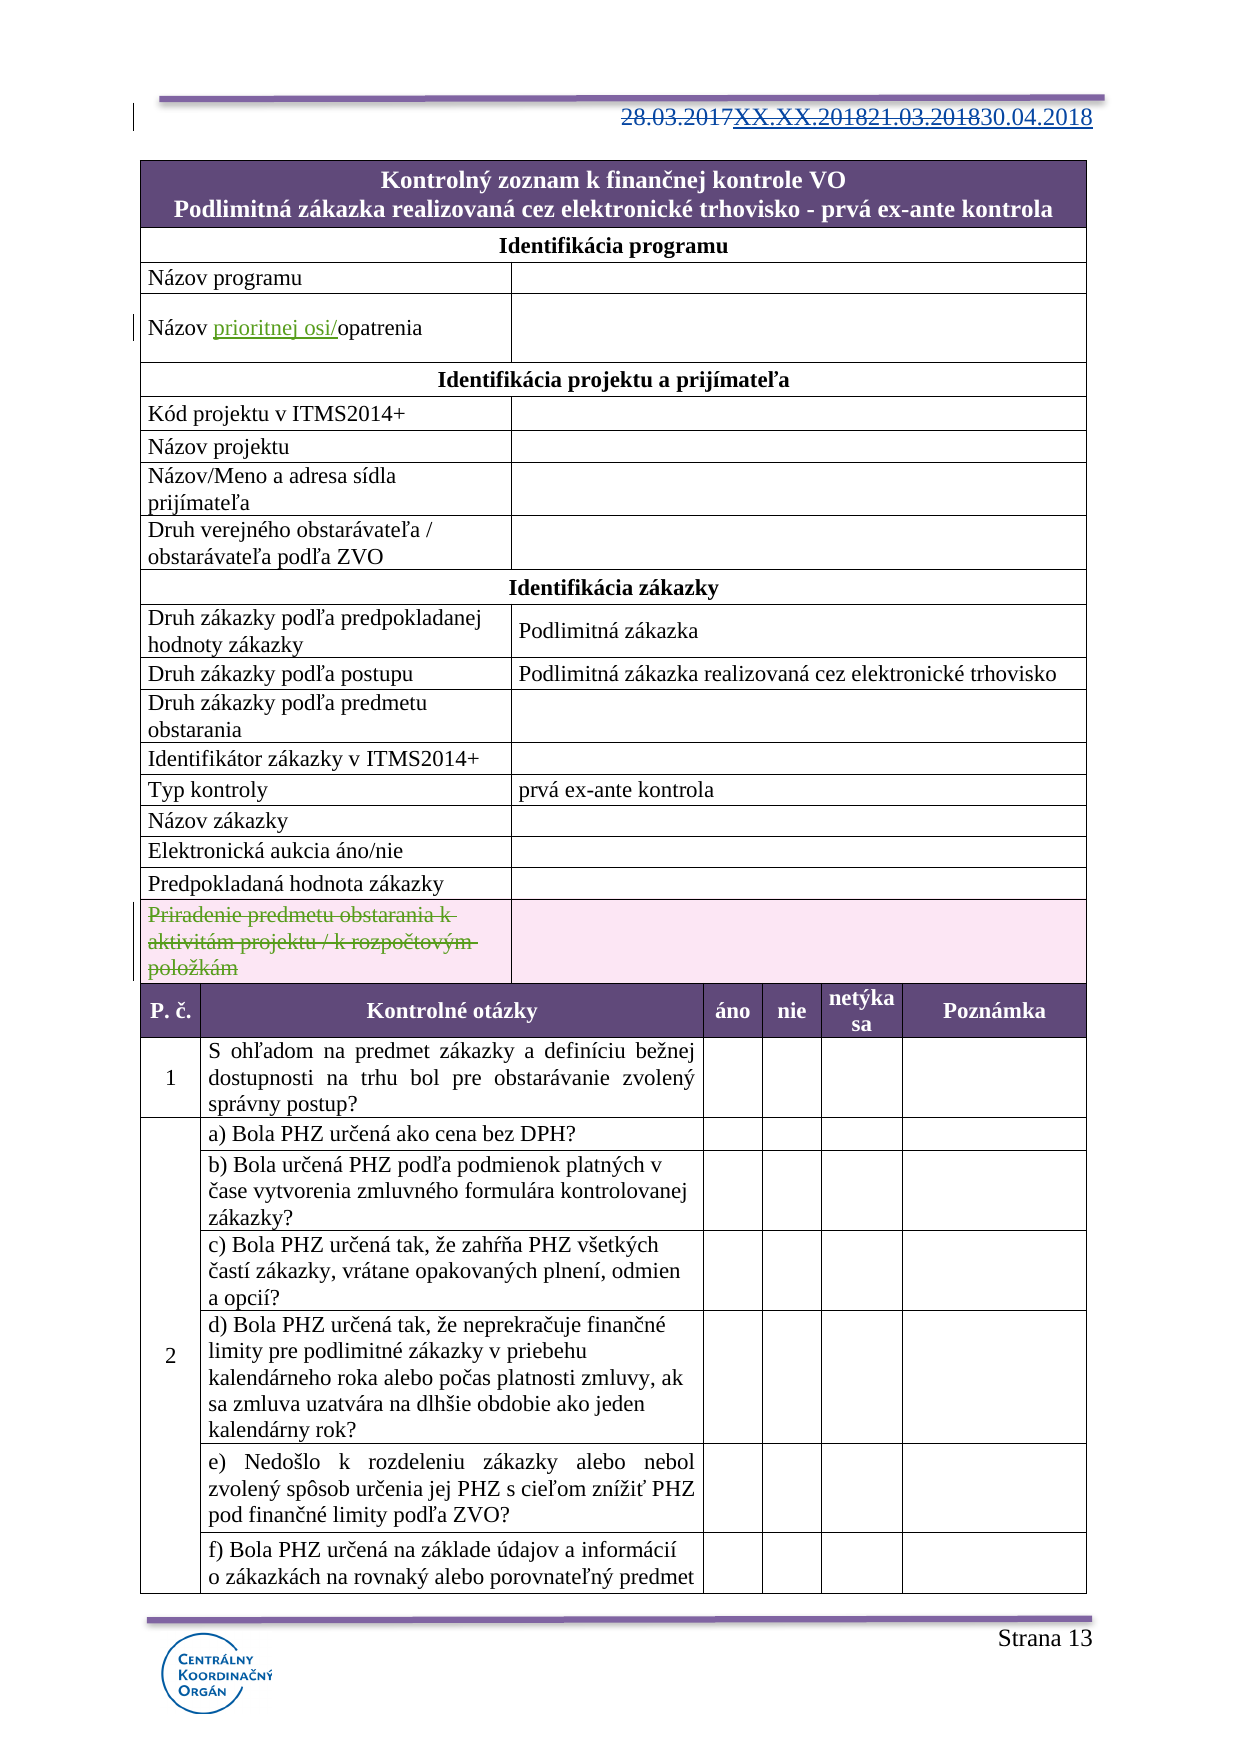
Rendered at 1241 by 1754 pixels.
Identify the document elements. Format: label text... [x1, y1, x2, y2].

table_cell b) Bola určená PHZ podľa podmienok platných v čase vytvorenia zmluvného formulára kontrolovanej zákazky? [201, 1151, 703, 1230]
table_cell Druh zákazky podľa postupu [141, 658, 511, 688]
table_cell Druh zákazky podľa predmetu obstarania [141, 690, 511, 742]
table_cell [903, 1038, 1086, 1117]
table_cell [512, 806, 1086, 836]
table_cell [903, 1311, 1086, 1443]
table_cell [512, 397, 1086, 430]
table_cell [822, 1311, 902, 1443]
table_cell Identifikácia programu [141, 228, 1086, 262]
table_cell netýka sa [822, 984, 902, 1037]
table_cell [763, 1118, 821, 1150]
table_cell c) Bola PHZ určená tak, že zahŕňa PHZ všetkých častí zákazky, vrátane opakovaných plnení, odmien a opcií? [201, 1231, 703, 1310]
table_cell [822, 1444, 902, 1532]
table_cell [822, 1151, 902, 1230]
table_cell Elektronická aukcia áno/nie [141, 837, 511, 867]
table_cell áno [704, 984, 762, 1037]
table_cell Identifikácia projektu a prijímateľa [141, 363, 1086, 396]
table_cell [512, 837, 1086, 867]
table_cell [704, 1444, 762, 1532]
table_cell [822, 1038, 902, 1117]
table_cell Názov projektu [141, 431, 511, 462]
table_cell [763, 1038, 821, 1117]
table_cell [903, 1118, 1086, 1150]
table_cell [704, 1231, 762, 1310]
table_cell prvá ex-ante kontrola [512, 775, 1086, 805]
table_cell a) Bola PHZ určená ako cena bez DPH? [201, 1118, 703, 1150]
table_cell [763, 1444, 821, 1532]
table_cell [903, 1533, 1086, 1593]
table_cell Názov zákazky [141, 806, 511, 836]
table_cell [704, 1311, 762, 1443]
table_cell [704, 1118, 762, 1150]
table_cell [704, 1151, 762, 1230]
table_cell Kontrolné otázky [201, 984, 703, 1037]
table_cell Identifikátor zákazky v ITMS2014+ [141, 743, 511, 773]
table_cell [903, 1444, 1086, 1532]
table_cell [763, 1533, 821, 1593]
table_cell [763, 1151, 821, 1230]
table_cell Druh verejného obstarávateľa / obstarávateľa podľa ZVO [141, 516, 511, 569]
table_cell Druh zákazky podľa predpokladanej hodnoty zákazky [141, 605, 511, 657]
table_cell [822, 1118, 902, 1150]
table_cell Názov programu [141, 263, 511, 293]
table_cell S ohľadom na predmet zákazky a definíciu bežnej dostupnosti na trhu bol pre obstarávanie zvolený správny postup? [201, 1038, 703, 1117]
table_header Kontrolný zoznam k finančnej kontrole VO Podlimitná zákazka realizovaná cez elektronické trhovisko - prvá ex-ante kontrola [141, 161, 1086, 227]
table_cell 1 [141, 1038, 200, 1117]
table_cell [201, 1533, 703, 1593]
table_cell [903, 1151, 1086, 1230]
table_cell [822, 1231, 902, 1310]
table_cell [512, 690, 1086, 742]
table_cell [512, 294, 1086, 362]
table_cell Identifikácia zákazky [141, 570, 1086, 603]
table_cell Poznámka [903, 984, 1086, 1037]
table_cell Typ kontroly [141, 775, 511, 805]
table_cell [822, 1533, 902, 1593]
table_cell [512, 868, 1086, 898]
table_cell [763, 1231, 821, 1310]
table_cell nie [763, 984, 821, 1037]
table_cell [763, 1311, 821, 1443]
table_cell e) Nedošlo k rozdeleniu zákazky alebo nebol zvolený spôsob určenia jej PHZ s cieľom znížiť PHZ pod finančné limity podľa ZVO? [201, 1444, 703, 1532]
table_cell [512, 263, 1086, 293]
table_cell [903, 1231, 1086, 1310]
table_cell Podlimitná zákazka [512, 605, 1086, 657]
table_cell [512, 463, 1086, 515]
table_cell [704, 1533, 762, 1593]
table_cell P. č. [141, 984, 200, 1037]
table_cell [512, 743, 1086, 773]
table_cell Názov/Meno a adresa sídla prijímateľa [141, 463, 511, 515]
table_cell Názov opatrenia [141, 294, 511, 362]
table_cell Podlimitná zákazka realizovaná cez elektronické trhovisko [512, 658, 1086, 688]
picture [159, 1631, 272, 1713]
table_cell [512, 431, 1086, 462]
table_cell [704, 1038, 762, 1117]
table_cell Predpokladaná hodnota zákazky [141, 868, 511, 898]
table_cell Kód projektu v ITMS2014+ [141, 397, 511, 430]
table_cell [512, 516, 1086, 569]
table_cell 2 [141, 1118, 200, 1593]
table_cell d) Bola PHZ určená tak, že neprekračuje finančné limity pre podlimitné zákazky v priebehu kalendárneho roka alebo počas platnosti zmluvy, ak sa zmluva uzatvára na dlhšie obdobie ako jeden kalendárny rok? [201, 1311, 703, 1443]
